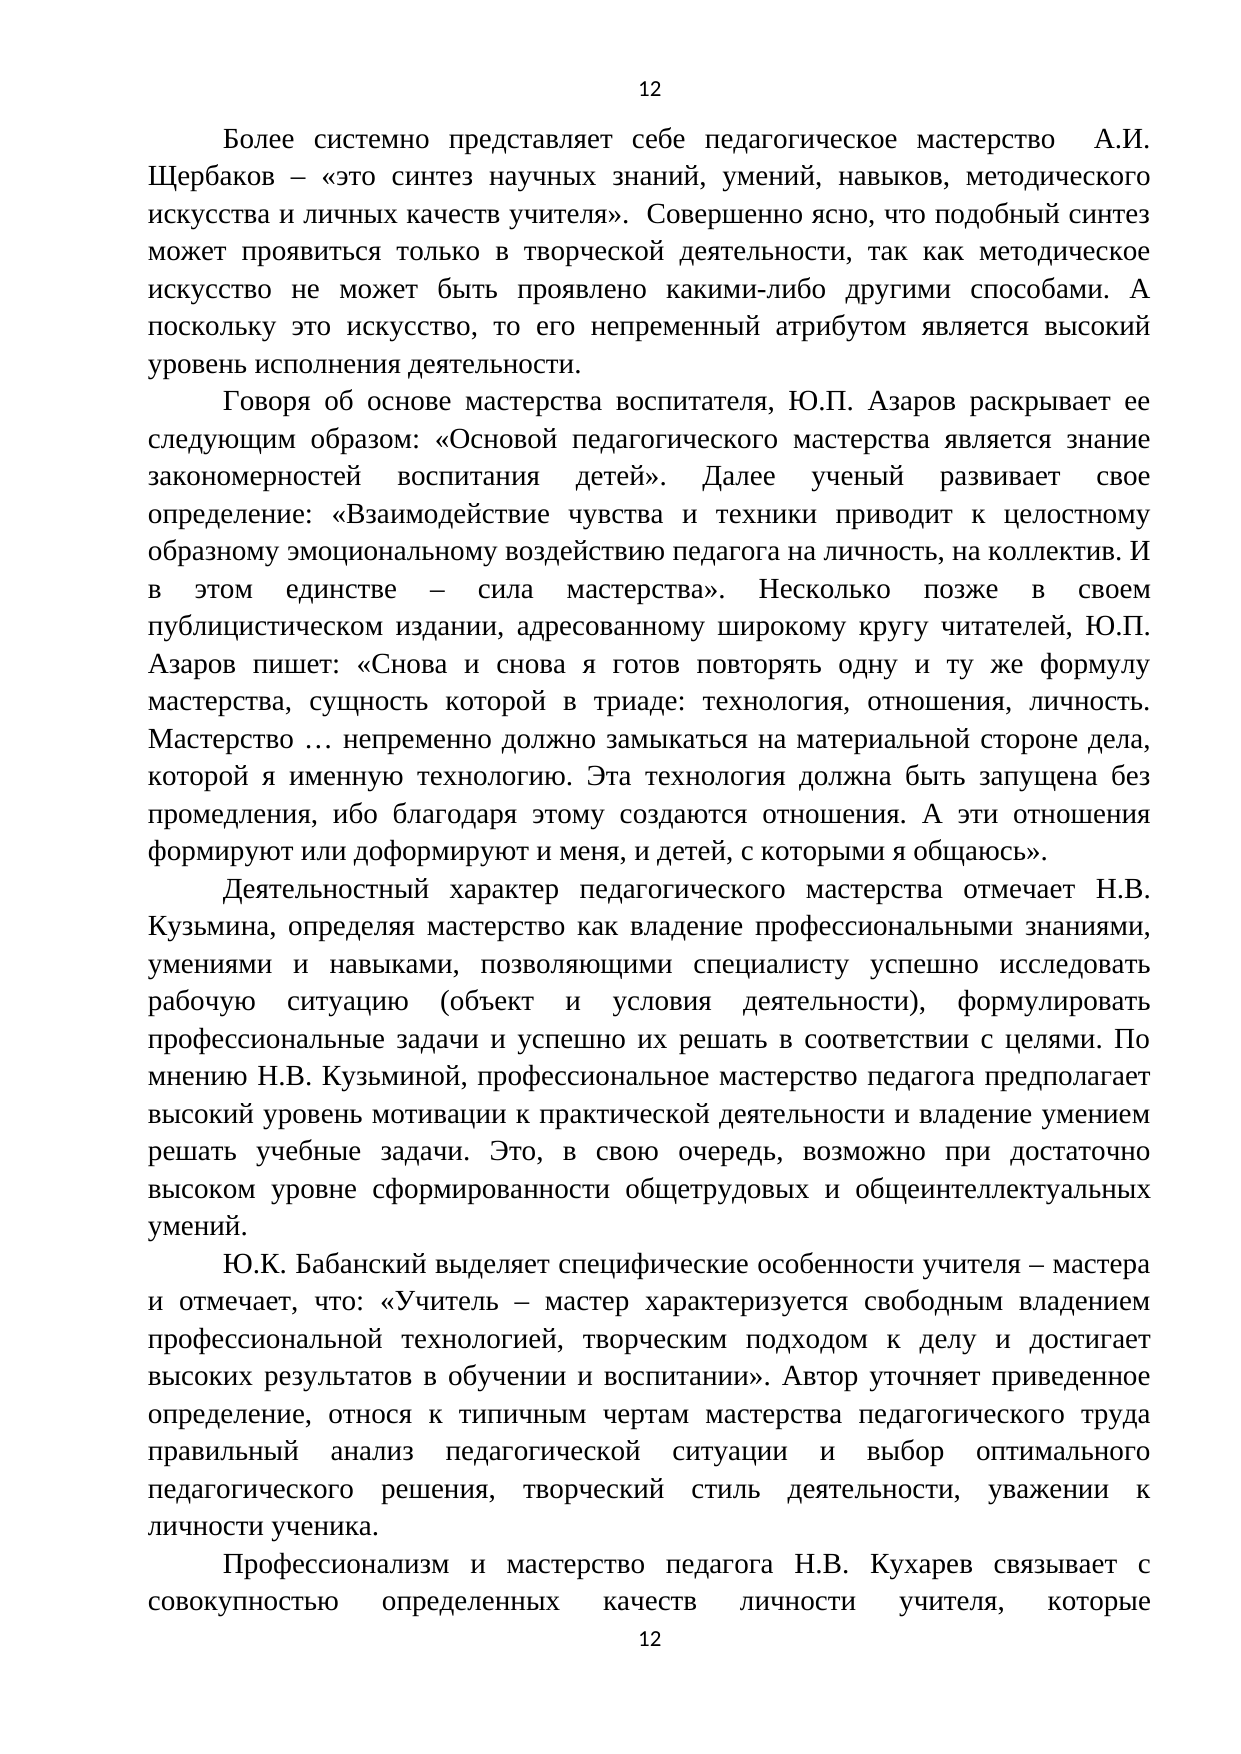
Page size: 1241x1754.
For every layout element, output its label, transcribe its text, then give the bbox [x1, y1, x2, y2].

text Деятельностный характер педагогического мастерства отмечает Н.В. Кузьмина, определяя мастерство как владение профессиональными знаниями, умениями и навыками, позволяющими специалисту успешно исследовать рабочую ситуацию (объект и условия деятельности), формулировать профессиональные задачи и успешно их решать в соответствии с целями. По мнению Н.В. Кузьминой, профессиональное мастерство педагога предполагает высокий уровень мотивации к практической деятельности и владение умением решать учебные задачи. Это, в свою очередь, возможно при достаточно высоком уровне сформированности общетрудовых и общеинтеллектуальных умений. [148, 868, 1152, 1243]
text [148, 1543, 1152, 1618]
text Говоря об основе мастерства воспитателя, Ю.П. Азаров раскрывает ее следующим образом: «Основой педагогического мастерства является знание закономерностей воспитания детей». Далее ученый развивает свое определение: «Взаимодействие чувства и техники приводит к целостному образному эмоциональному воздействию педагога на личность, на коллектив. И в этом единстве – сила мастерства». Несколько позже в своем публицистическом издании, адресованному широкому кругу читателей, Ю.П. Азаров пишет: «Снова и снова я готов повторять одну и ту же формулу мастерства, сущность которой в триаде: технология, отношения, личность. Мастерство … непременно должно замыкаться на материальной стороне дела, которой я именную технологию. Эта технология должна быть запущена без промедления, ибо благодаря этому создаются отношения. А эти отношения формируют или доформируют и меня, и детей, с которыми я общаюсь». [148, 381, 1152, 868]
text Ю.К. Бабанский выделяет специфические особенности учителя – мастера и отмечает, что: «Учитель – мастер характеризуется свободным владением профессиональной технологией, творческим подходом к делу и достигает высоких результатов в обучении и воспитании». Автор уточняет приведенное определение, относя к типичным чертам мастерства педагогического труда правильный анализ педагогической ситуации и выбор оптимального педагогического решения, творческий стиль деятельности, уважении к личности ученика. [148, 1243, 1152, 1543]
text Более системно представляет себе педагогическое мастерство А.И. Щербаков – «это синтез научных знаний, умений, навыков, методического искусства и личных качеств учителя». Совершенно ясно, что подобный синтез может проявиться только в творческой деятельности, так как методическое искусство не может быть проявлено какими-либо другими способами. А поскольку это искусство, то его непременный атрибутом является высокий уровень исполнения деятельности. [148, 118, 1152, 381]
